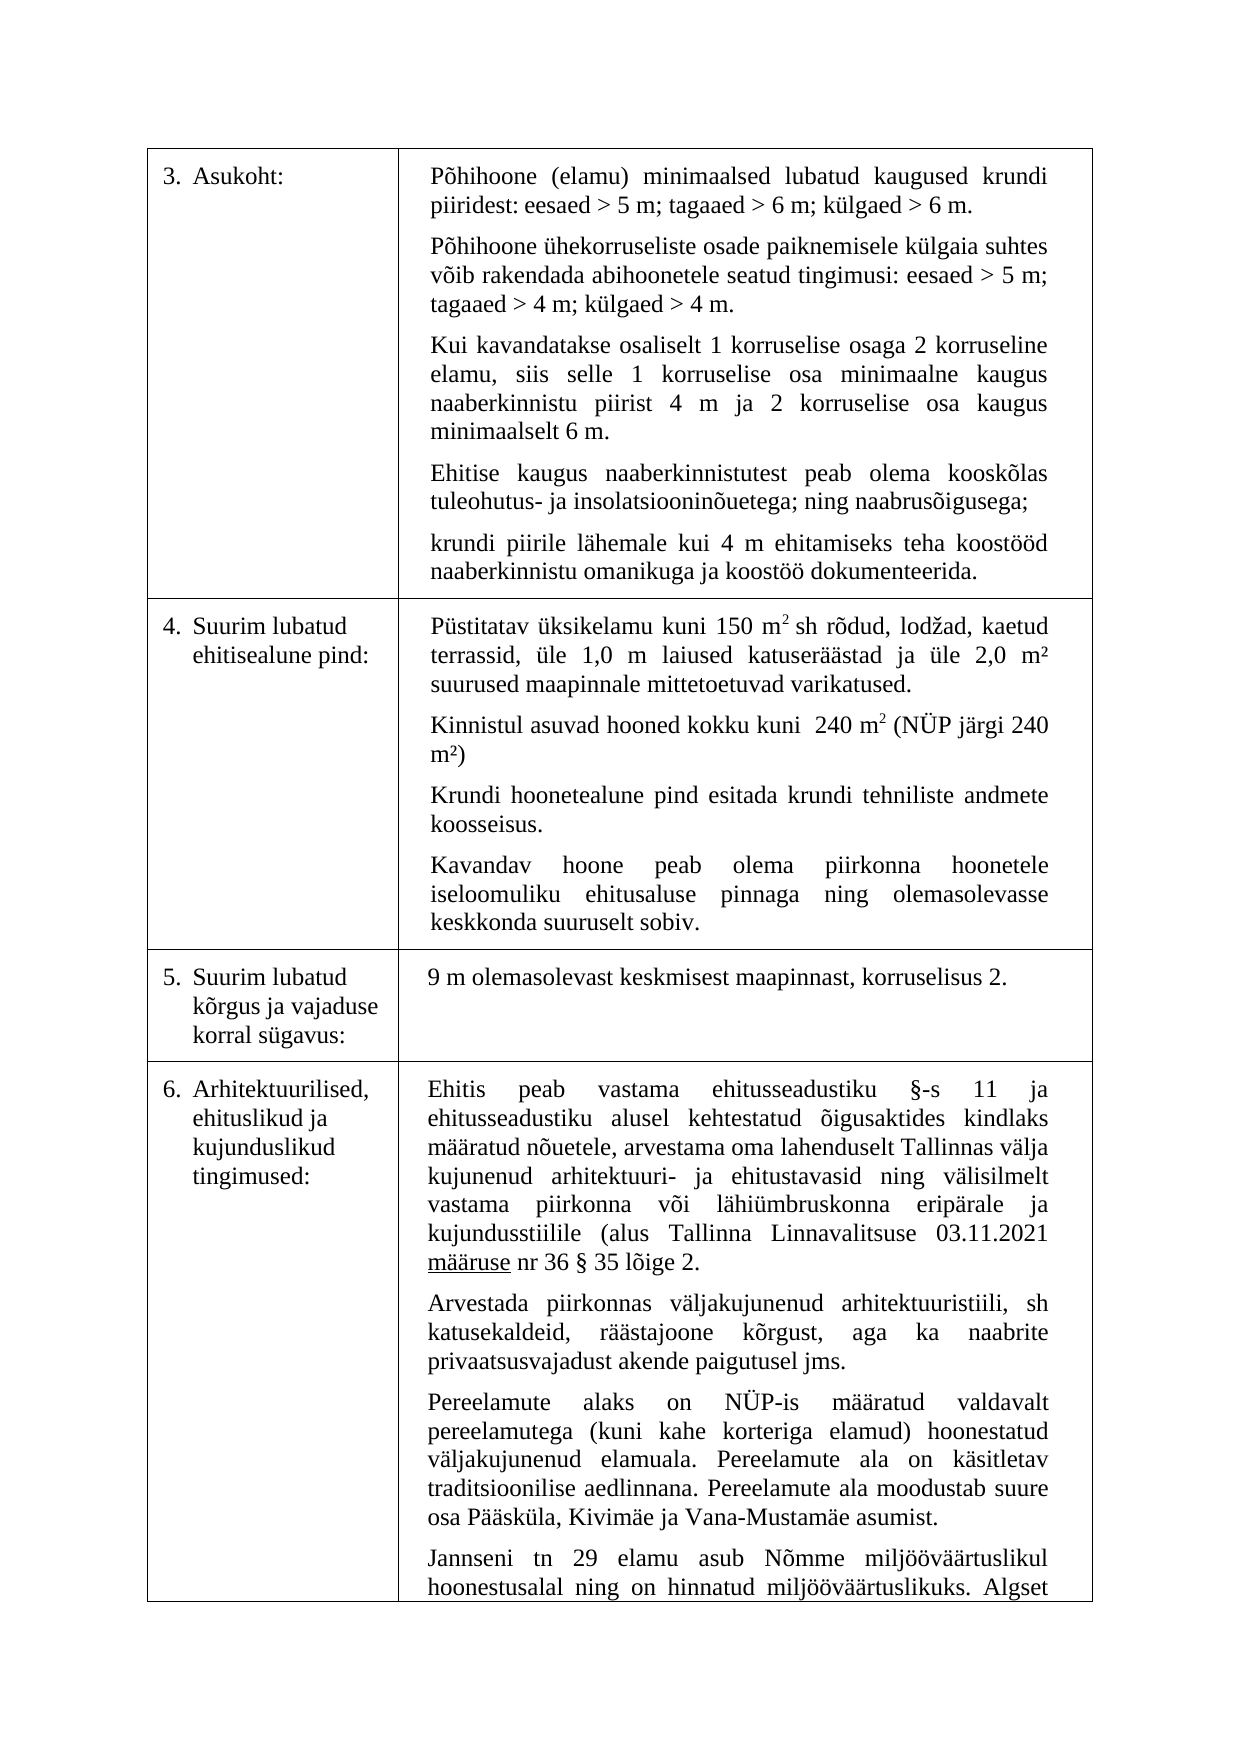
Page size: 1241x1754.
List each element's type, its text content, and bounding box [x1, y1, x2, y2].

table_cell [148, 1062, 398, 1601]
table_cell Püstitatav üksikelamu kuni 150 m2 sh rõdud, lodžad, kaetud terrassid, üle 1,0 m laiused katuseräästad ja üle 2,0 m² suurused maapinnale mittetoetuvad varikatused. Kinnistul asuvad hooned kokku kuni 240 m2 (NÜP järgi 240 m²) Krundi hoonetealune pind esitada krundi tehniliste andmete koosseisus. Kavandav hoone peab olema piirkonna hoonetele iseloomuliku ehitusaluse pinnaga ning olemasolevasse keskkonda suuruselt sobiv. [399, 599, 1092, 949]
table_cell 9 m olemasolevast keskmisest maapinnast, korruselisus 2. [399, 950, 1092, 1061]
table_cell Suurim lubatud kõrgus ja vajaduse korral sügavus: [148, 950, 398, 1061]
table_cell Asukoht: [148, 149, 398, 598]
table_cell Suurim lubatud ehitisealune pind: [148, 599, 398, 949]
table_cell Põhihoone (elamu) minimaalsed lubatud kaugused krundi piiridest: eesaed > 5 m; tagaaed > 6 m; külgaed > 6 m. Põhihoone ühekorruseliste osade paiknemisele külgaia suhtes võib rakendada abihoonetele seatud tingimusi: eesaed > 5 m; tagaaed > 4 m; külgaed > 4 m. Kui kavandatakse osaliselt 1 korruselise osaga 2 korruseline elamu, siis selle 1 korruselise osa minimaalne kaugus naaberkinnistu piirist 4 m ja 2 korruselise osa kaugus minimaalselt 6 m. Ehitise kaugus naaberkinnistutest peab olema kooskõlas tuleohutus- ja insolatsiooninõuetega; ning naabrusõigusega; krundi piirile lähemale kui 4 m ehitamiseks teha koostööd naaberkinnistu omanikuga ja koostöö dokumenteerida. [399, 149, 1092, 598]
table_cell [399, 1062, 1092, 1601]
